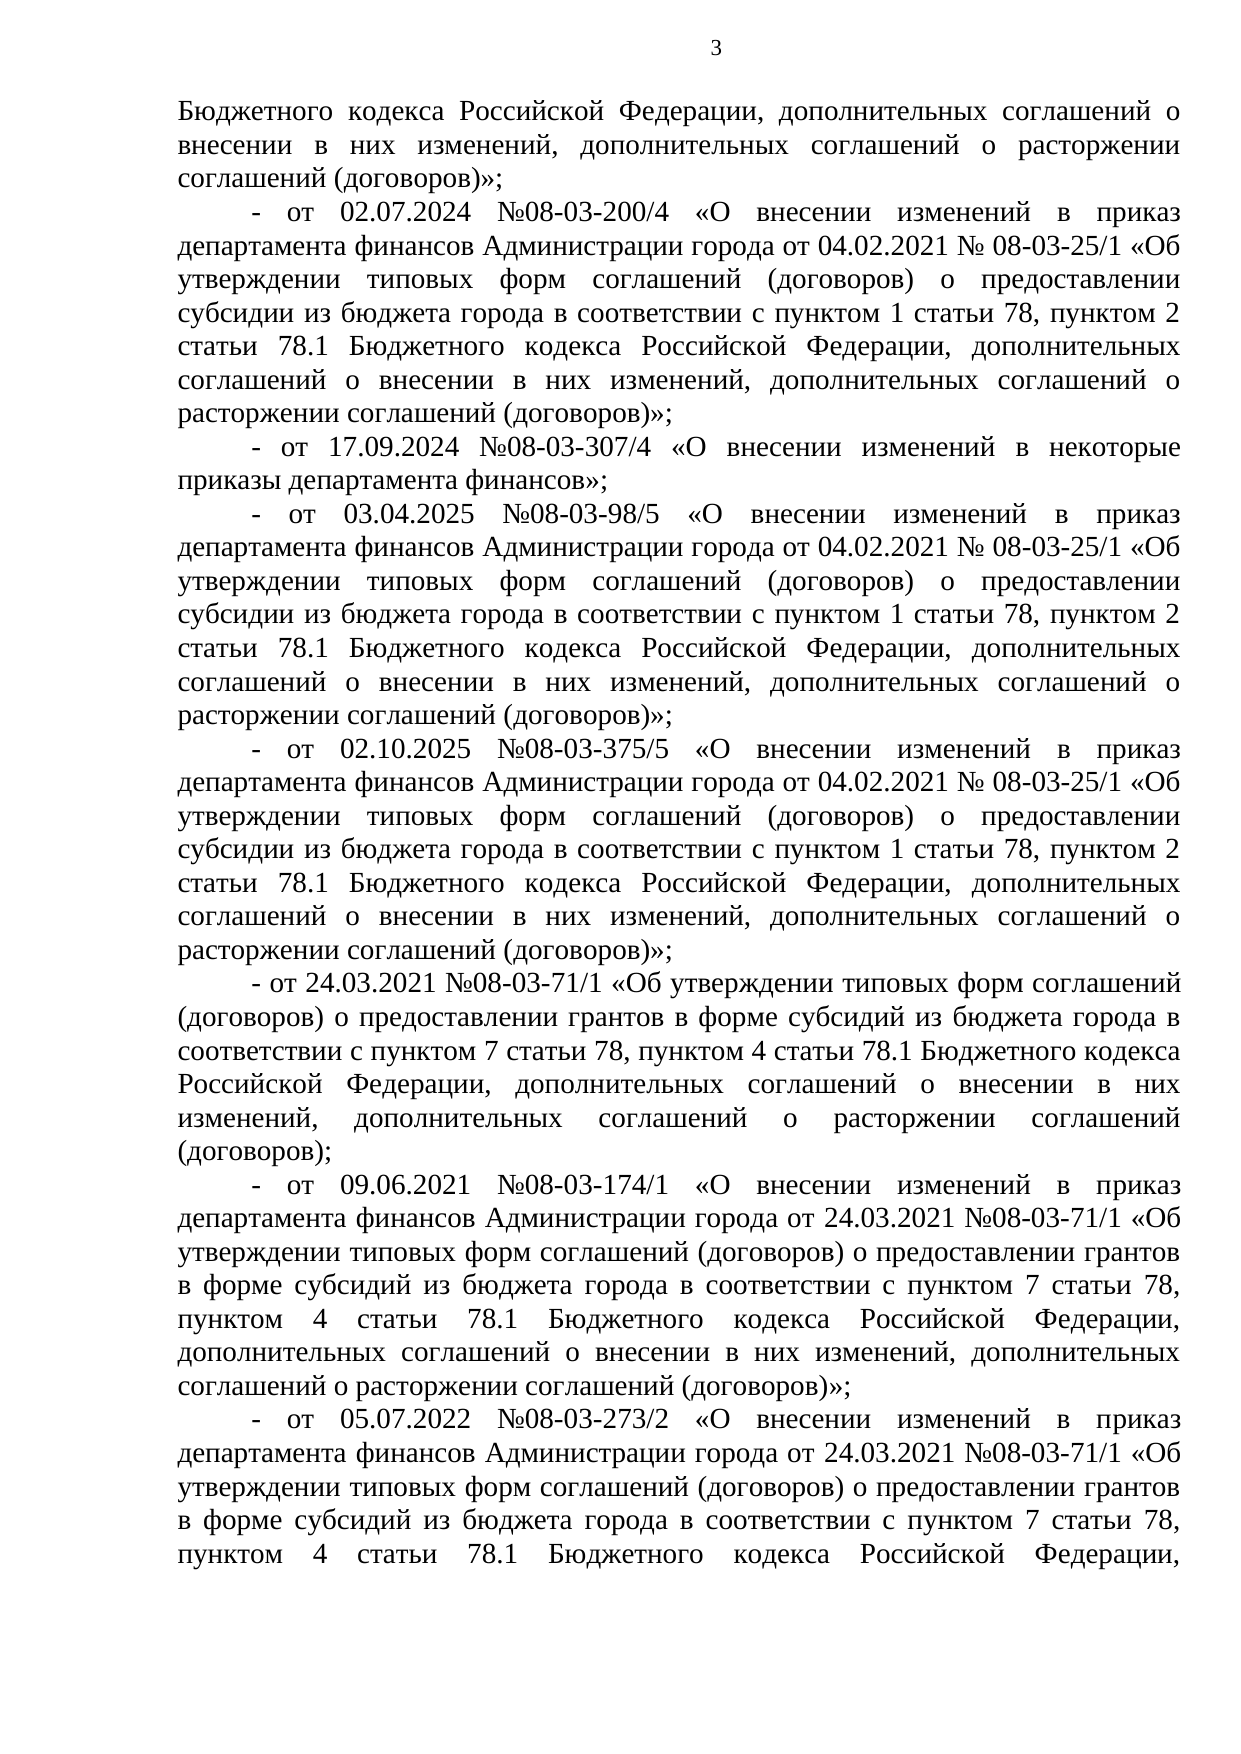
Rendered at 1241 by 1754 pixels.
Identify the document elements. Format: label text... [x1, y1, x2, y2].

text - от 02.07.2024 №08-03-200/4 «О внесении изменений в приказ департамента финансов Администрации города от 04.02.2021 № 08-03-25/1 «Об утверждении типовых форм соглашений (договоров) о предоставлении субсидии из бюджета города в соответствии с пунктом 1 статьи 78, пунктом 2 статьи 78.1 Бюджетного кодекса Российской Федерации, дополнительных соглашений о внесении в них изменений, дополнительных соглашений о расторжении соглашений (договоров)»; [177, 194, 1181, 429]
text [177, 1402, 1181, 1569]
text - от 09.06.2021 №08-03-174/1 «О внесении изменений в приказ департамента финансов Администрации города от 24.03.2021 №08-03-71/1 «Об утверждении типовых форм соглашений (договоров) о предоставлении грантов в форме субсидий из бюджета города в соответствии с пунктом 7 статьи 78, пунктом 4 статьи 78.1 Бюджетного кодекса Российской Федерации, дополнительных соглашений о внесении в них изменений, дополнительных соглашений о расторжении соглашений (договоров)»; [177, 1167, 1181, 1402]
text - от 02.10.2025 №08-03-375/5 «О внесении изменений в приказ департамента финансов Администрации города от 04.02.2021 № 08-03-25/1 «Об утверждении типовых форм соглашений (договоров) о предоставлении субсидии из бюджета города в соответствии с пунктом 1 статьи 78, пунктом 2 статьи 78.1 Бюджетного кодекса Российской Федерации, дополнительных соглашений о внесении в них изменений, дополнительных соглашений о расторжении соглашений (договоров)»; [177, 731, 1181, 966]
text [177, 93, 1181, 194]
text - от 03.04.2025 №08-03-98/5 «О внесении изменений в приказ департамента финансов Администрации города от 04.02.2021 № 08-03-25/1 «Об утверждении типовых форм соглашений (договоров) о предоставлении субсидии из бюджета города в соответствии с пунктом 1 статьи 78, пунктом 2 статьи 78.1 Бюджетного кодекса Российской Федерации, дополнительных соглашений о внесении в них изменений, дополнительных соглашений о расторжении соглашений (договоров)»; [177, 496, 1181, 731]
text - от 24.03.2021 №08-03-71/1 «Об утверждении типовых форм соглашений (договоров) о предоставлении грантов в форме субсидий из бюджета города в соответствии с пунктом 7 статьи 78, пунктом 4 статьи 78.1 Бюджетного кодекса Российской Федерации, дополнительных соглашений о внесении в них изменений, дополнительных соглашений о расторжении соглашений (договоров); [177, 966, 1181, 1167]
text - от 17.09.2024 №08-03-307/4 «О внесении изменений в некоторые приказы департамента финансов»; [177, 429, 1181, 496]
